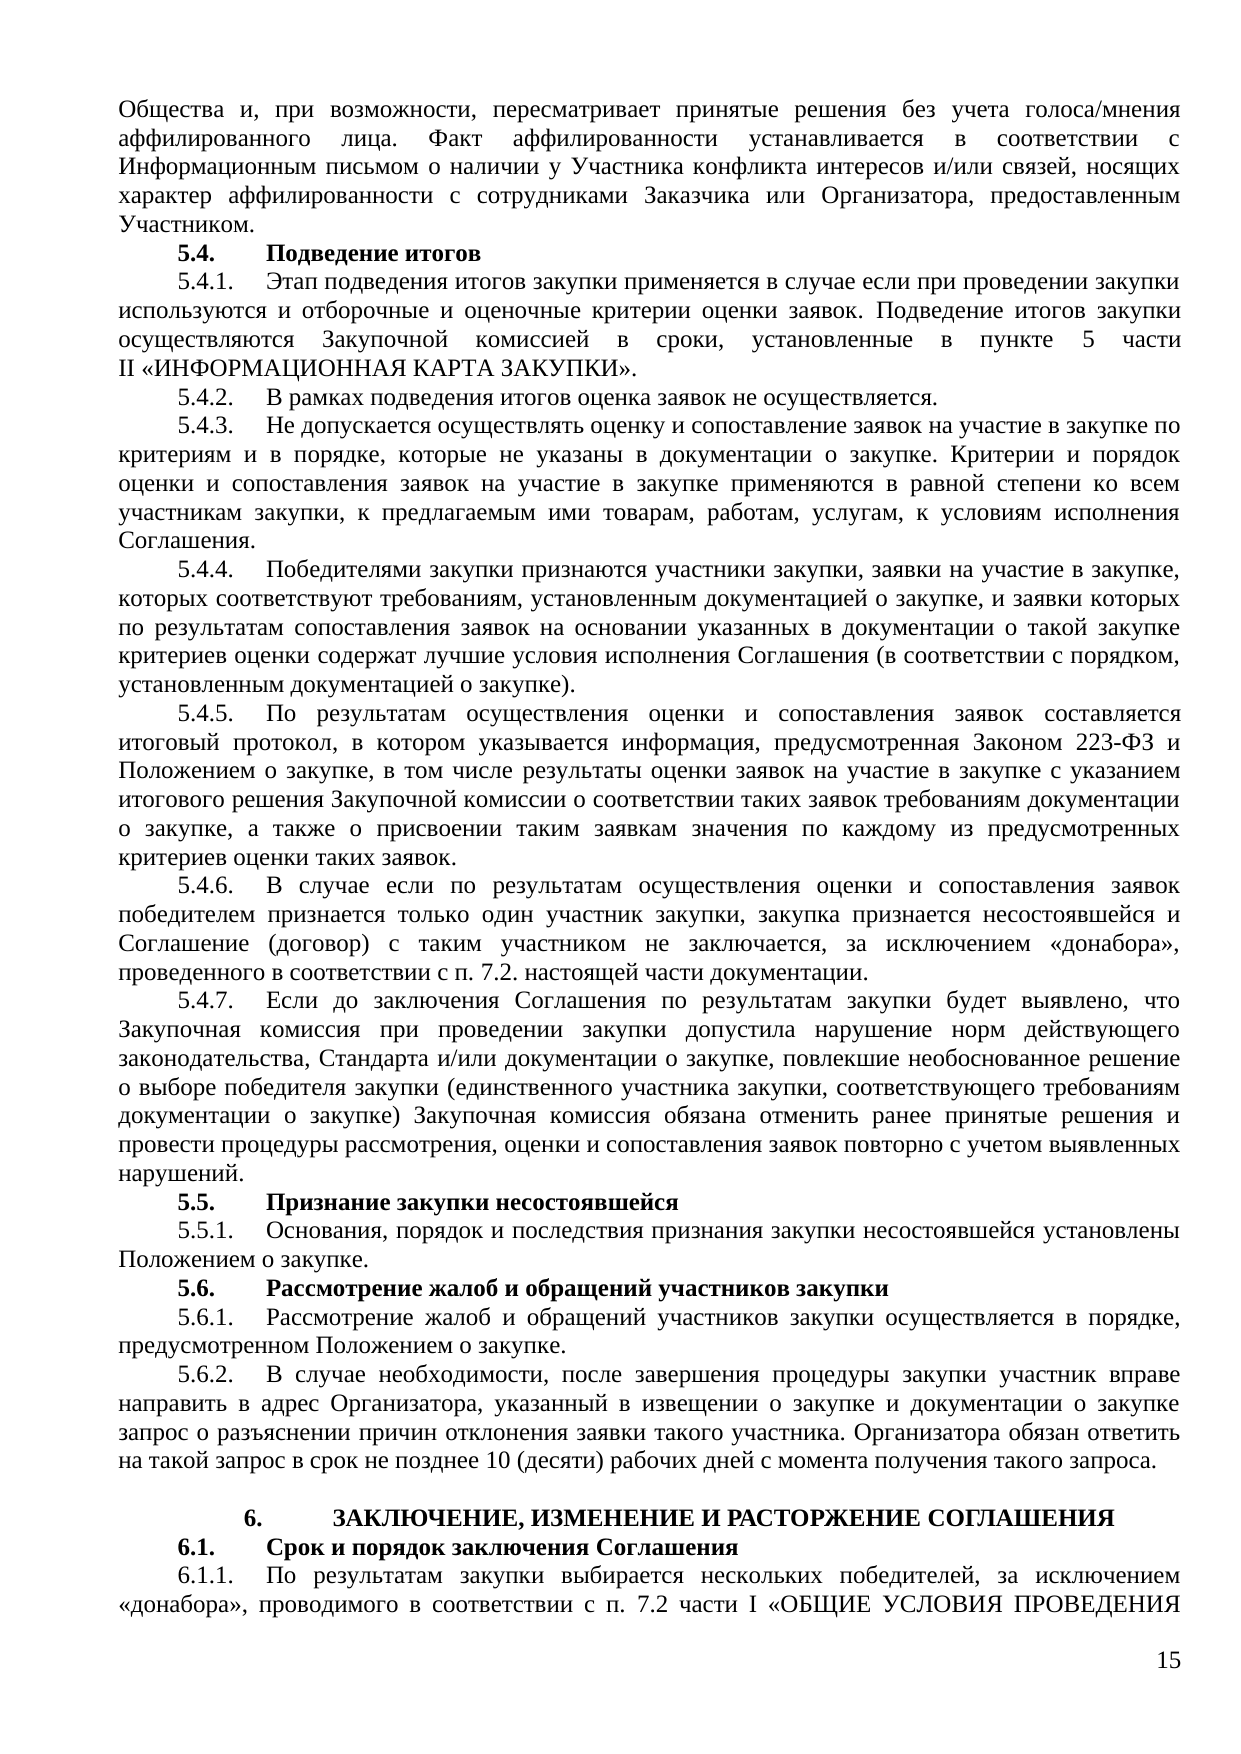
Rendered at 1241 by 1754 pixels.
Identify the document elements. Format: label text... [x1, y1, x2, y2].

subtitle Признание закупки несостоявшейся [118, 1187, 1181, 1215]
subtitle Основания, порядок и последствия признания закупки несостоявшейся установлены Положением о закупке. [118, 1215, 1181, 1273]
subtitle Если до заключения Соглашения по результатам закупки будет выявлено, что Закупочная комиссия при проведении закупки допустила нарушение норм действующего законодательства, Стандарта и/или документации о закупке, повлекшие необоснованное решение о выборе победителя закупки (единственного участника закупки, соответствующего требованиям документации о закупке) Закупочная комиссия обязана отменить ранее принятые решения и провести процедуры рассмотрения, оценки и сопоставления заявок повторно с учетом выявленных нарушений. [118, 985, 1181, 1187]
subtitle В случае необходимости, после завершения процедуры закупки участник вправе направить в адрес Организатора, указанный в извещении о закупке и документации о закупке запрос о разъяснении причин отклонения заявки такого участника. Организатора обязан ответить на такой запрос в срок не позднее 10 (десяти) рабочих дней с момента получения такого запроса. [118, 1359, 1181, 1474]
subtitle Победителями закупки признаются участники закупки, заявки на участие в закупке, которых соответствуют требованиям, установленным документацией о закупке, и заявки которых по результатам сопоставления заявок на основании указанных в документации о такой закупке критериев оценки содержат лучшие условия исполнения Соглашения (в соответствии с порядком, установленным документацией о закупке). [118, 554, 1181, 698]
subtitle Этап подведения итогов закупки применяется в случае если при проведении закупки используются и отборочные и оценочные критерии оценки заявок. Подведение итогов закупки осуществляются Закупочной комиссией в сроки, установленные в пункте 5 части II «ИНФОРМАЦИОННАЯ КАРТА ЗАКУПКИ». [118, 266, 1181, 382]
subtitle Не допускается осуществлять оценку и сопоставление заявок на участие в закупке по критериям и в порядке, которые не указаны в документации о закупке. Критерии и порядок оценки и сопоставления заявок на участие в закупке применяются в равной степени ко всем участникам закупки, к предлагаемым ими товарам, работам, услугам, к условиям исполнения Соглашения. [118, 410, 1181, 554]
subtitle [118, 1560, 1181, 1618]
subtitle ЗАКЛЮЧЕНИЕ, ИЗМЕНЕНИЕ И РАСТОРЖЕНИЕ СОГЛАШЕНИЯ [118, 1503, 1181, 1532]
subtitle Срок и порядок заключения Соглашения [118, 1532, 1181, 1560]
subtitle По результатам осуществления оценки и сопоставления заявок составляется итоговый протокол, в котором указывается информация, предусмотренная Законом 223-ФЗ и Положением о закупке, в том числе результаты оценки заявок на участие в закупке с указанием итогового решения Закупочной комиссии о соответствии таких заявок требованиям документации о закупке, а также о присвоении таким заявкам значения по каждому из предусмотренных критериев оценки таких заявок. [118, 698, 1181, 870]
subtitle Рассмотрение жалоб и обращений участников закупки осуществляется в порядке, предусмотренном Положением о закупке. [118, 1302, 1181, 1359]
subtitle Рассмотрение жалоб и обращений участников закупки [118, 1273, 1181, 1302]
subtitle В рамках подведения итогов оценка заявок не осуществляется. [118, 382, 1181, 410]
subtitle Подведение итогов [118, 238, 1181, 266]
list В случае если по результатам осуществления оценки и сопоставления заявок победителем признается только один участник закупки, закупка признается несостоявшейся и Соглашение (договор) с таким участником не заключается, за исключением «донабора», проведенного в соответствии с п. 7.2. настоящей части документации. [118, 870, 1181, 985]
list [118, 94, 1181, 238]
